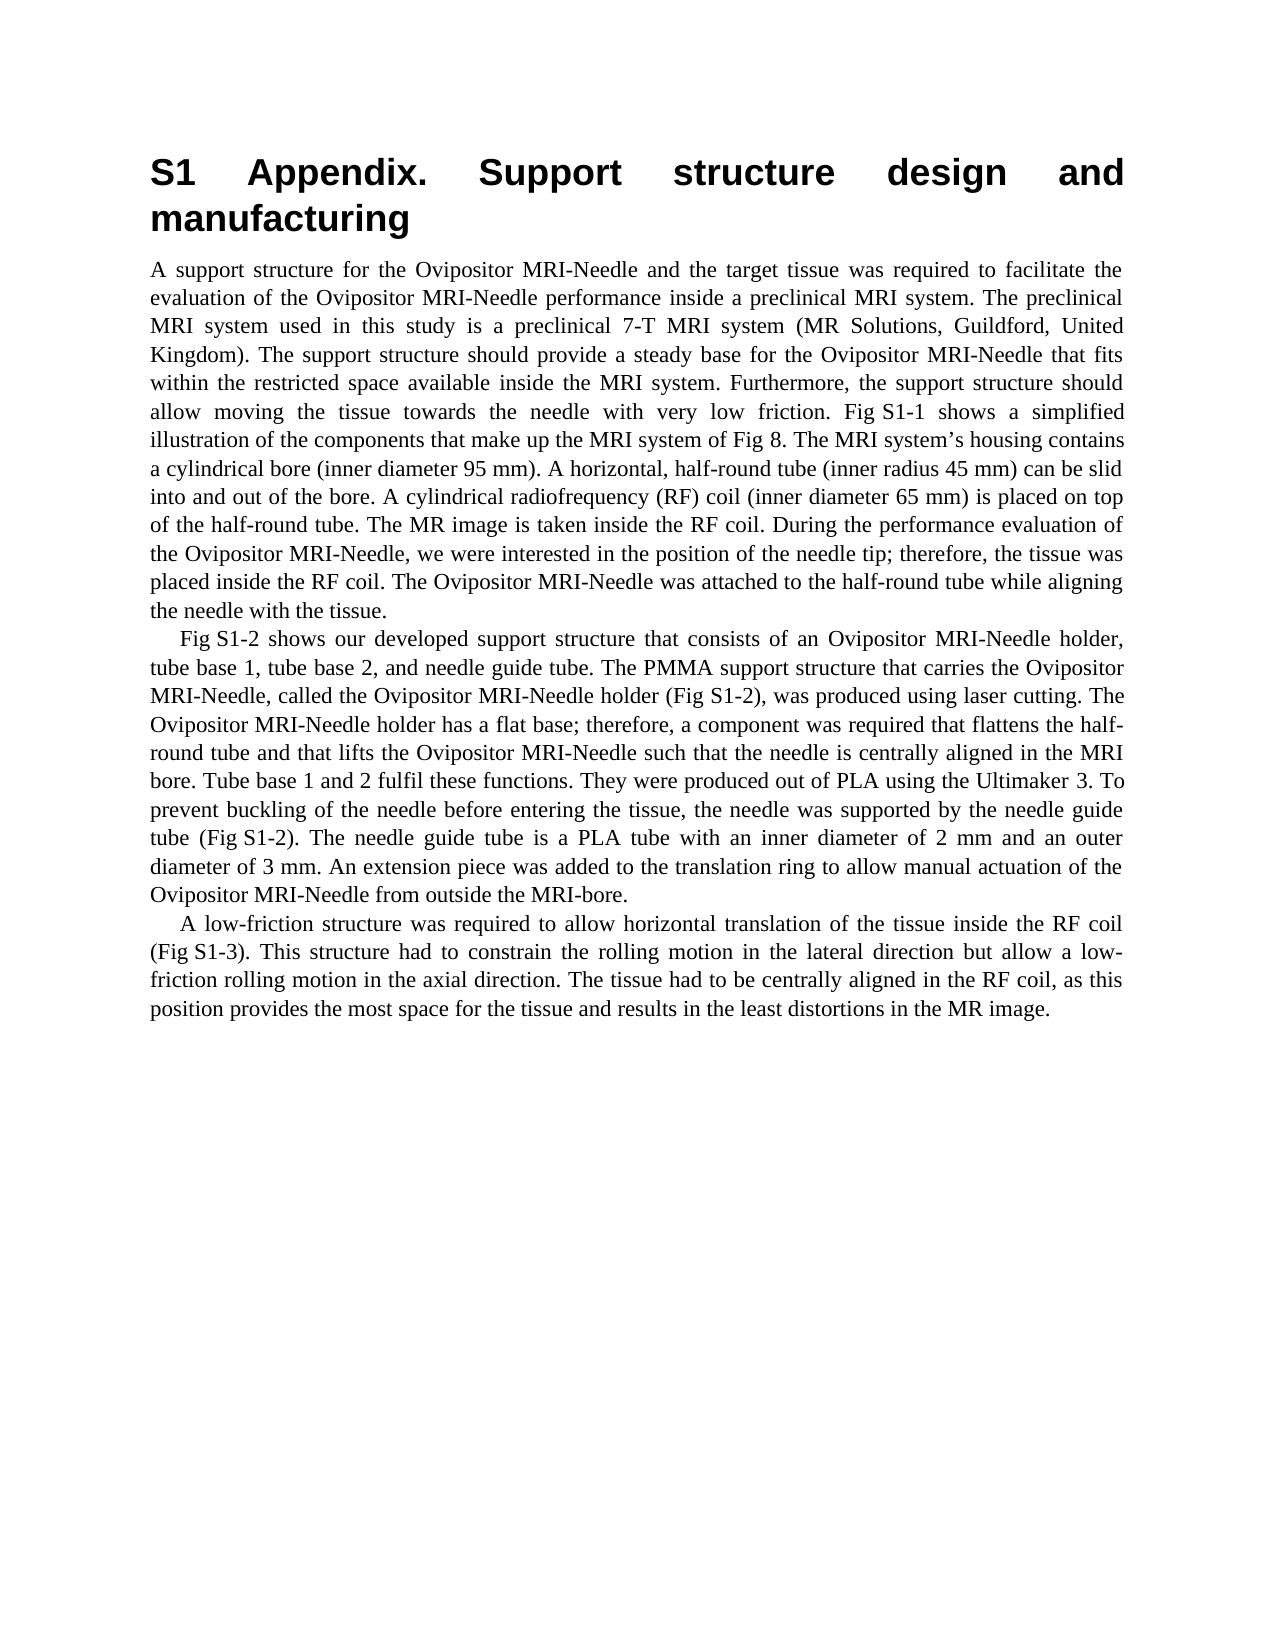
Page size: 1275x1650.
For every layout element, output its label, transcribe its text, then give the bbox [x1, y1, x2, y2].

text S1 Appendix. Support structure design and manufacturing [150, 150, 1125, 240]
text A low-friction structure was required to allow horizontal translation of the tissue inside the RF coil (Fig S1-3). This structure had to constrain the rolling motion in the lateral direction but allow a low-friction rolling motion in the axial direction. The tissue had to be centrally aligned in the RF coil, as this position provides the most space for the tissue and results in the least distortions in the MR image. [150, 910, 1125, 1021]
text Fig S1-2 shows our developed support structure that consists of an Ovipositor MRI-Needle holder, tube base 1, tube base 2, and needle guide tube. The PMMA support structure that carries the Ovipositor MRI-Needle, called the Ovipositor MRI-Needle holder (Fig S1-2), was produced using laser cutting. The Ovipositor MRI-Needle holder has a flat base; therefore, a component was required that flattens the half-round tube and that lifts the Ovipositor MRI-Needle such that the needle is centrally aligned in the MRI bore. Tube base 1 and 2 fulfil these functions. They were produced out of PLA using the Ultimaker 3. To prevent buckling of the needle before entering the tissue, the needle was supported by the needle guide tube (Fig S1-2). The needle guide tube is a PLA tube with an inner diameter of 2 mm and an outer diameter of 3 mm. An extension piece was added to the translation ring to allow manual actuation of the Ovipositor MRI-Needle from outside the MRI-bore. [150, 625, 1125, 908]
text A support structure for the Ovipositor MRI-Needle and the target tissue was required to facilitate the evaluation of the Ovipositor MRI-Needle performance inside a preclinical MRI system. The preclinical MRI system used in this study is a preclinical 7-T MRI system (MR Solutions, Guildford, United Kingdom). The support structure should provide a steady base for the Ovipositor MRI-Needle that fits within the restricted space available inside the MRI system. Furthermore, the support structure should allow moving the tissue towards the needle with very low friction. Fig S1-1 shows a simplified illustration of the components that make up the MRI system of Fig 8. The MRI system’s housing contains a cylindrical bore (inner diameter 95 mm). A horizontal, half-round tube (inner radius 45 mm) can be slid into and out of the bore. A cylindrical radiofrequency (RF) coil (inner diameter 65 mm) is placed on top of the half-round tube. The MR image is taken inside the RF coil. During the performance evaluation of the Ovipositor MRI-Needle, we were interested in the position of the needle tip; therefore, the tissue was placed inside the RF coil. The Ovipositor MRI-Needle was attached to the half-round tube while aligning the needle with the tissue. [150, 256, 1125, 623]
